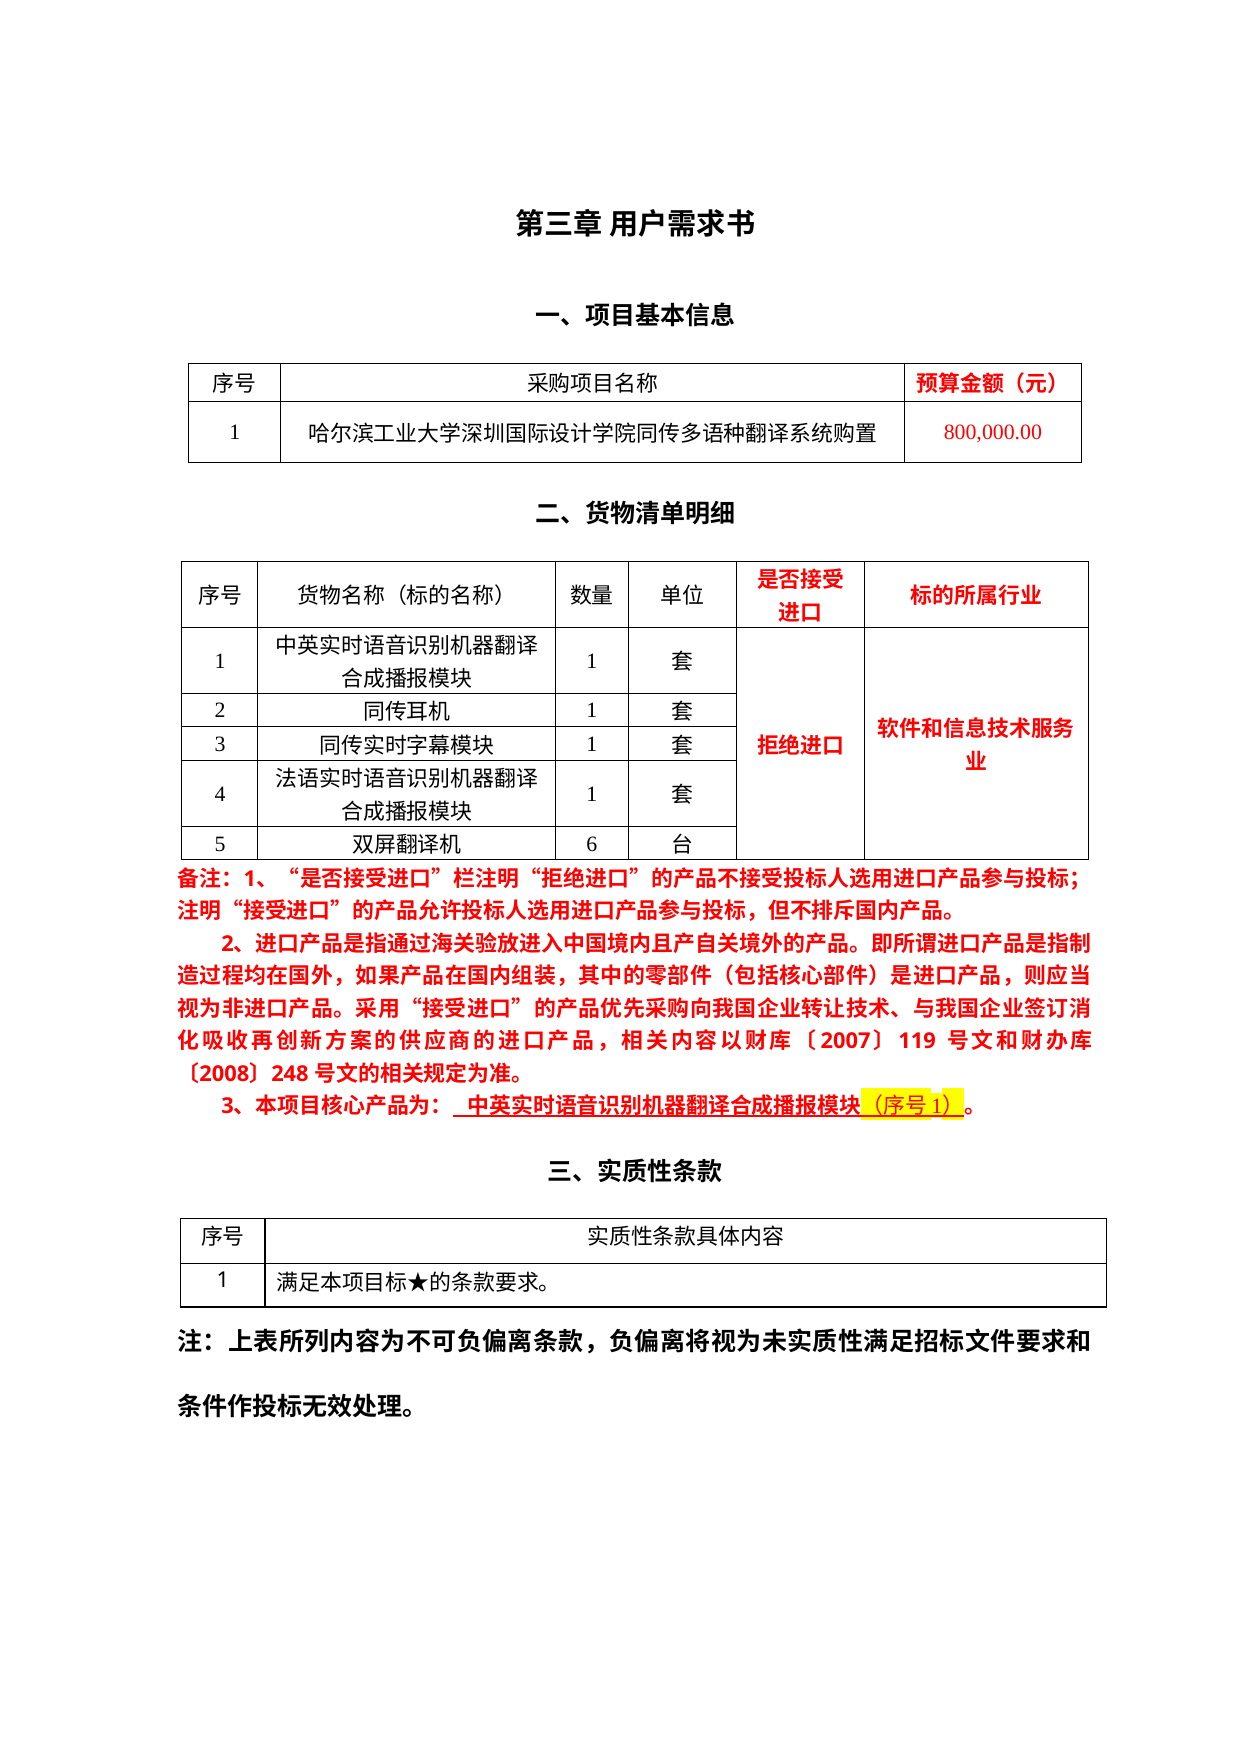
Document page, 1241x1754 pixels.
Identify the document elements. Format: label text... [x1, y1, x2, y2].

table_cell 套 [629, 628, 736, 693]
table_cell 1 [182, 628, 257, 693]
subtitle 第三章 用户需求书 [177, 189, 1093, 254]
table_cell 3 [182, 727, 257, 760]
table_header 序号 [181, 1219, 264, 1263]
subtitle 一、项目基本信息 [177, 281, 1093, 346]
table_header 序号 [182, 562, 257, 627]
table_cell 1 [189, 402, 280, 462]
text 2、进口产品是指通过海关验放进入中国境内且产自关境外的产品。即所谓进口产品是指制造过程均在国外，如果产品在国内组装，其中的零部件（包括核心部件）是进口产品，则应当视为非进口产品。采用“接受进口”的产品优先采购向我国企业转让技术、与我国企业签订消化吸收再创新方案的供应商的进口产品，相关内容以财库〔2007〕119 号文和财办库〔2008〕248 号文的相关规定为准。 [177, 925, 1093, 1088]
subtitle 二、货物清单明细 [177, 479, 1093, 544]
table_cell 中英实时语音识别机器翻译合成播报模块 [258, 628, 555, 693]
table_cell 1 [181, 1264, 264, 1306]
table_cell 800,000.00 [905, 402, 1081, 462]
table_header 货物名称（标的名称） [258, 562, 555, 627]
table_cell 法语实时语音识别机器翻译合成播报模块 [258, 761, 555, 826]
table_cell 1 [556, 628, 628, 693]
table_cell 双屏翻译机 [258, 827, 555, 859]
text 备注：1、“是否接受进口”栏注明“拒绝进口”的产品不接受投标人选用进口产品参与投标；注明“接受进口”的产品允许投标人选用进口产品参与投标，但不排斥国内产品。 [177, 860, 1093, 925]
table_cell 1 [556, 694, 628, 726]
table_cell 6 [556, 827, 628, 859]
table_cell 同传实时字幕模块 [258, 727, 555, 760]
table_header 数量 [556, 562, 628, 627]
table_header 实质性条款具体内容 [266, 1219, 1106, 1263]
table_cell 同传耳机 [258, 694, 555, 726]
table_cell 套 [629, 727, 736, 760]
table_cell 套 [629, 761, 736, 826]
table_header 是否接受进口 [737, 562, 864, 627]
table_cell 4 [182, 761, 257, 826]
table_cell 1 [556, 727, 628, 760]
text 3、本项目核心产品为： 中英实时语音识别机器翻译合成播报模块（序号1）。 [177, 1088, 861, 1120]
table_header 预算金额（元） [905, 364, 1081, 401]
table_cell 套 [629, 694, 736, 726]
table_cell 2 [182, 694, 257, 726]
table_cell 满足本项目标★的条款要求。 [266, 1264, 1106, 1306]
table_header 标的所属行业 [865, 562, 1088, 627]
table_header 采购项目名称 [281, 364, 904, 401]
table_cell 台 [629, 827, 736, 859]
table_cell 软件和信息技术服务业 [865, 628, 1088, 859]
table_cell 拒绝进口 [737, 628, 864, 859]
table_header 序号 [189, 364, 280, 401]
table_cell 5 [182, 827, 257, 859]
table_cell 1 [556, 761, 628, 826]
subtitle 三、实质性条款 [177, 1137, 1093, 1202]
table_header 单位 [629, 562, 736, 627]
table_cell 哈尔滨工业大学深圳国际设计学院同传多语种翻译系统购置 [281, 402, 904, 462]
text 注：上表所列内容为不可负偏离条款，负偏离将视为未实质性满足招标文件要求和条件作投标无效处理。 [177, 1307, 1093, 1437]
